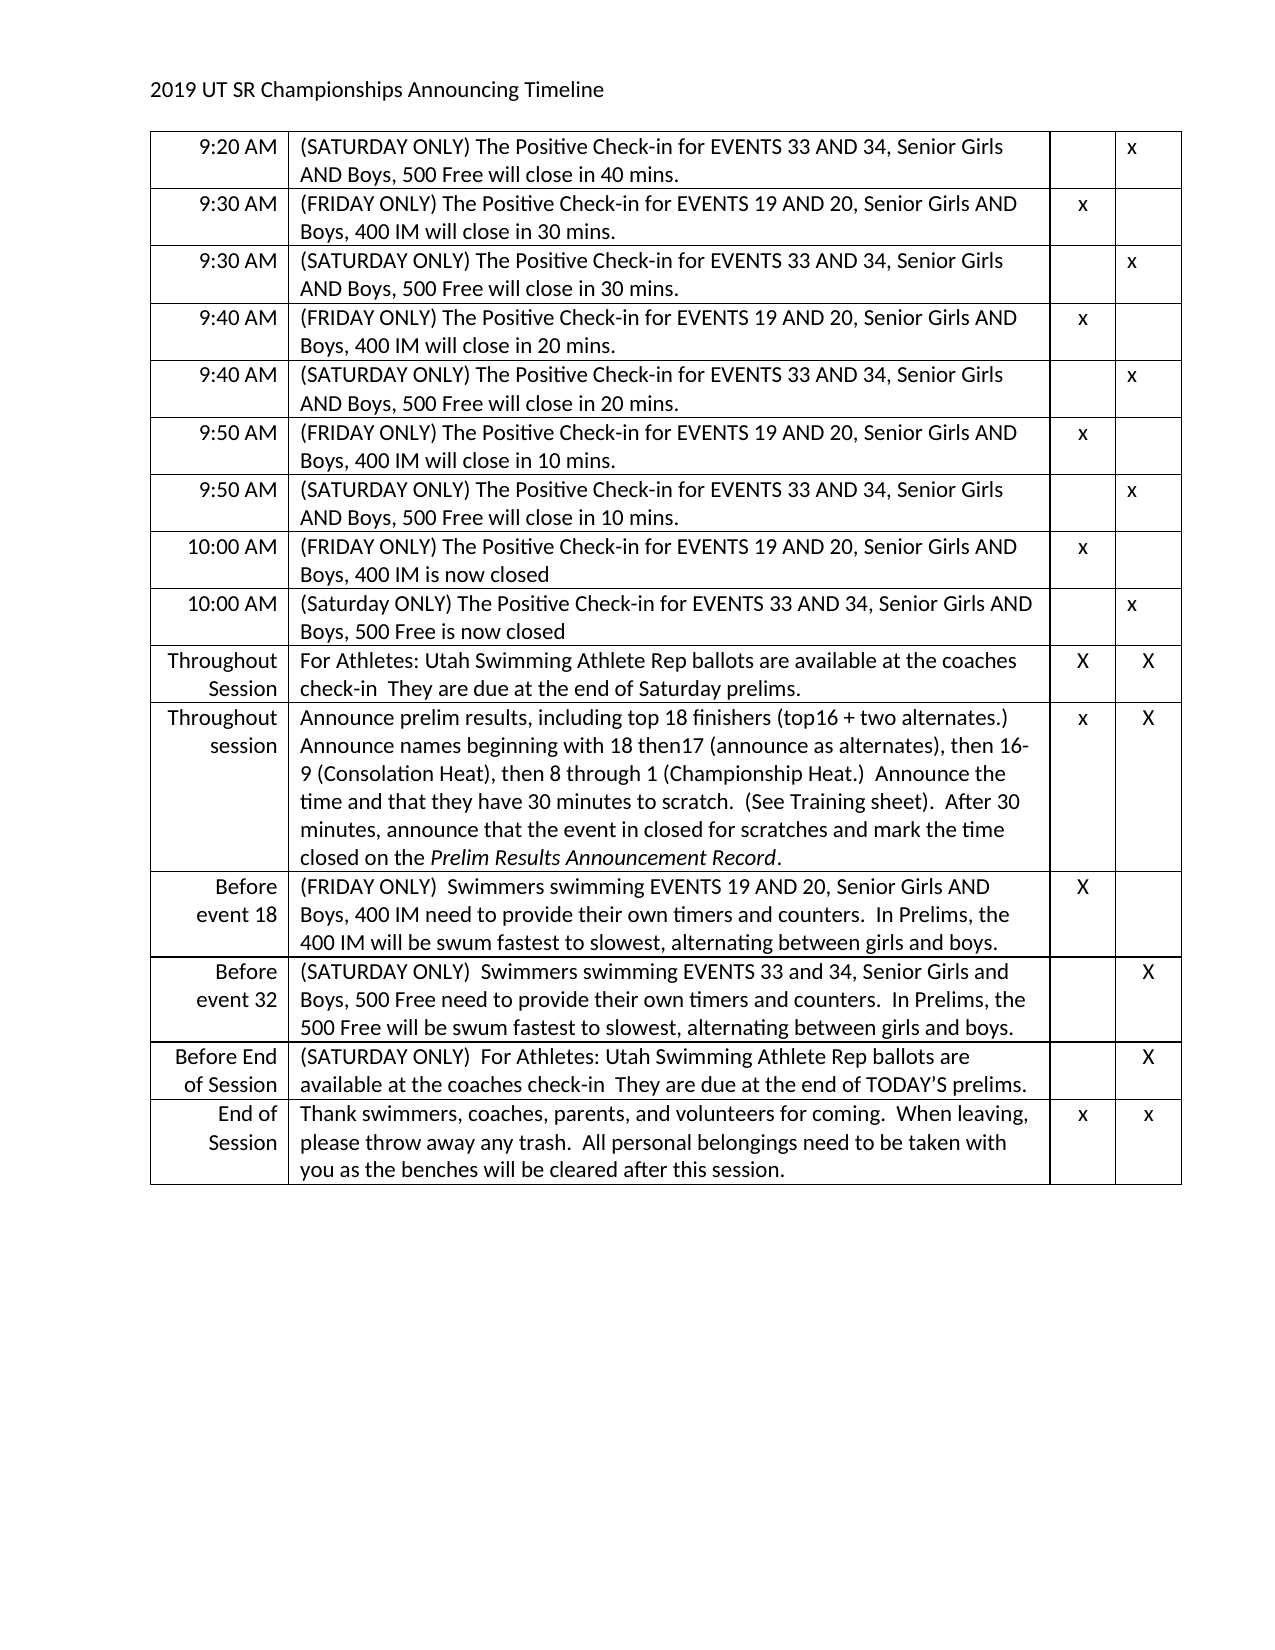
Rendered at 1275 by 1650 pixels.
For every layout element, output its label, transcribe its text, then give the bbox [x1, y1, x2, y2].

table_cell [1051, 132, 1115, 188]
table_cell X [1051, 872, 1115, 956]
table_cell Announce prelim results, including top 18 finishers (top16 + two alternates.) Announce names beginning with 18 then17 (announce as alternates), then 16-9 (Consolation Heat), then 8 through 1 (Championship Heat.) Announce the time and that they have 30 minutes to scratch. (See Training sheet). After 30 minutes, announce that the event in closed for scratches and mark the time closed on the Prelim Results Announcement Record. [289, 703, 1049, 871]
table_cell x [1051, 703, 1115, 871]
table_cell Before event 18 [151, 872, 288, 956]
table_cell 9:50 AM [151, 418, 288, 474]
table_cell Throughout Session [151, 646, 288, 702]
table_cell [1116, 532, 1181, 588]
table_cell (SATURDAY ONLY) For Athletes: Utah Swimming Athlete Rep ballots are available at the coaches check-in They are due at the end of TODAY’S prelims. [289, 1043, 1049, 1098]
table_cell [1051, 1043, 1115, 1098]
table_cell (FRIDAY ONLY) The Positive Check-in for EVENTS 19 AND 20, Senior Girls AND Boys, 400 IM will close in 10 mins. [289, 418, 1049, 474]
table_cell (SATURDAY ONLY) The Positive Check-in for EVENTS 33 AND 34, Senior Girls AND Boys, 500 Free will close in 10 mins. [289, 475, 1049, 531]
table_cell [1116, 304, 1181, 359]
table_cell [1051, 475, 1115, 531]
table_cell x [1116, 361, 1181, 417]
table_cell [1116, 418, 1181, 474]
table_cell x [1116, 246, 1181, 302]
table_cell [1051, 958, 1115, 1041]
table_cell X [1051, 646, 1115, 702]
table_cell 9:30 AM [151, 246, 288, 302]
table_cell x [1051, 304, 1115, 359]
table_cell (SATURDAY ONLY) The Positive Check-in for EVENTS 33 AND 34, Senior Girls AND Boys, 500 Free will close in 40 mins. [289, 132, 1049, 188]
table_cell X [1116, 1043, 1181, 1098]
table_cell x [1051, 189, 1115, 245]
table_cell (SATURDAY ONLY) The Positive Check-in for EVENTS 33 AND 34, Senior Girls AND Boys, 500 Free will close in 20 mins. [289, 361, 1049, 417]
table_cell Before event 32 [151, 958, 288, 1041]
table_cell Before End of Session [151, 1043, 288, 1098]
table_cell 9:40 AM [151, 361, 288, 417]
table_cell [1051, 589, 1115, 645]
table_cell Thank swimmers, coaches, parents, and volunteers for coming. When leaving, please throw away any trash. All personal belongings need to be taken with you as the benches will be cleared after this session. [289, 1100, 1049, 1184]
table_cell (SATURDAY ONLY) The Positive Check-in for EVENTS 33 AND 34, Senior Girls AND Boys, 500 Free will close in 30 mins. [289, 246, 1049, 302]
table_cell (FRIDAY ONLY) The Positive Check-in for EVENTS 19 AND 20, Senior Girls AND Boys, 400 IM will close in 30 mins. [289, 189, 1049, 245]
table_cell 9:30 AM [151, 189, 288, 245]
table_cell (FRIDAY ONLY) The Positive Check-in for EVENTS 19 AND 20, Senior Girls AND Boys, 400 IM is now closed [289, 532, 1049, 588]
table_cell (FRIDAY ONLY) The Positive Check-in for EVENTS 19 AND 20, Senior Girls AND Boys, 400 IM will close in 20 mins. [289, 304, 1049, 359]
table_cell x [1051, 418, 1115, 474]
table_cell 10:00 AM [151, 589, 288, 645]
table_cell x [1116, 1100, 1181, 1184]
table_cell 9:20 AM [151, 132, 288, 188]
table_cell For Athletes: Utah Swimming Athlete Rep ballots are available at the coaches check-in They are due at the end of Saturday prelims. [289, 646, 1049, 702]
table_cell X [1116, 646, 1181, 702]
table_cell 9:40 AM [151, 304, 288, 359]
table_cell X [1116, 958, 1181, 1041]
table_cell 10:00 AM [151, 532, 288, 588]
table_cell [1116, 872, 1181, 956]
table_cell x [1116, 132, 1181, 188]
table_cell x [1116, 475, 1181, 531]
table_cell [1116, 189, 1181, 245]
table_cell x [1116, 589, 1181, 645]
table_cell x [1051, 1100, 1115, 1184]
table_cell (FRIDAY ONLY) Swimmers swimming EVENTS 19 AND 20, Senior Girls AND Boys, 400 IM need to provide their own timers and counters. In Prelims, the 400 IM will be swum fastest to slowest, alternating between girls and boys. [289, 872, 1049, 956]
table_cell x [1051, 532, 1115, 588]
table_cell [1051, 361, 1115, 417]
table_cell X [1116, 703, 1181, 871]
table_cell Throughout session [151, 703, 288, 871]
table_cell [1051, 246, 1115, 302]
table_cell End of Session [151, 1100, 288, 1184]
table_cell 9:50 AM [151, 475, 288, 531]
table_cell (SATURDAY ONLY) Swimmers swimming EVENTS 33 and 34, Senior Girls and Boys, 500 Free need to provide their own timers and counters. In Prelims, the 500 Free will be swum fastest to slowest, alternating between girls and boys. [289, 958, 1049, 1041]
table_cell (Saturday ONLY) The Positive Check-in for EVENTS 33 AND 34, Senior Girls AND Boys, 500 Free is now closed [289, 589, 1049, 645]
